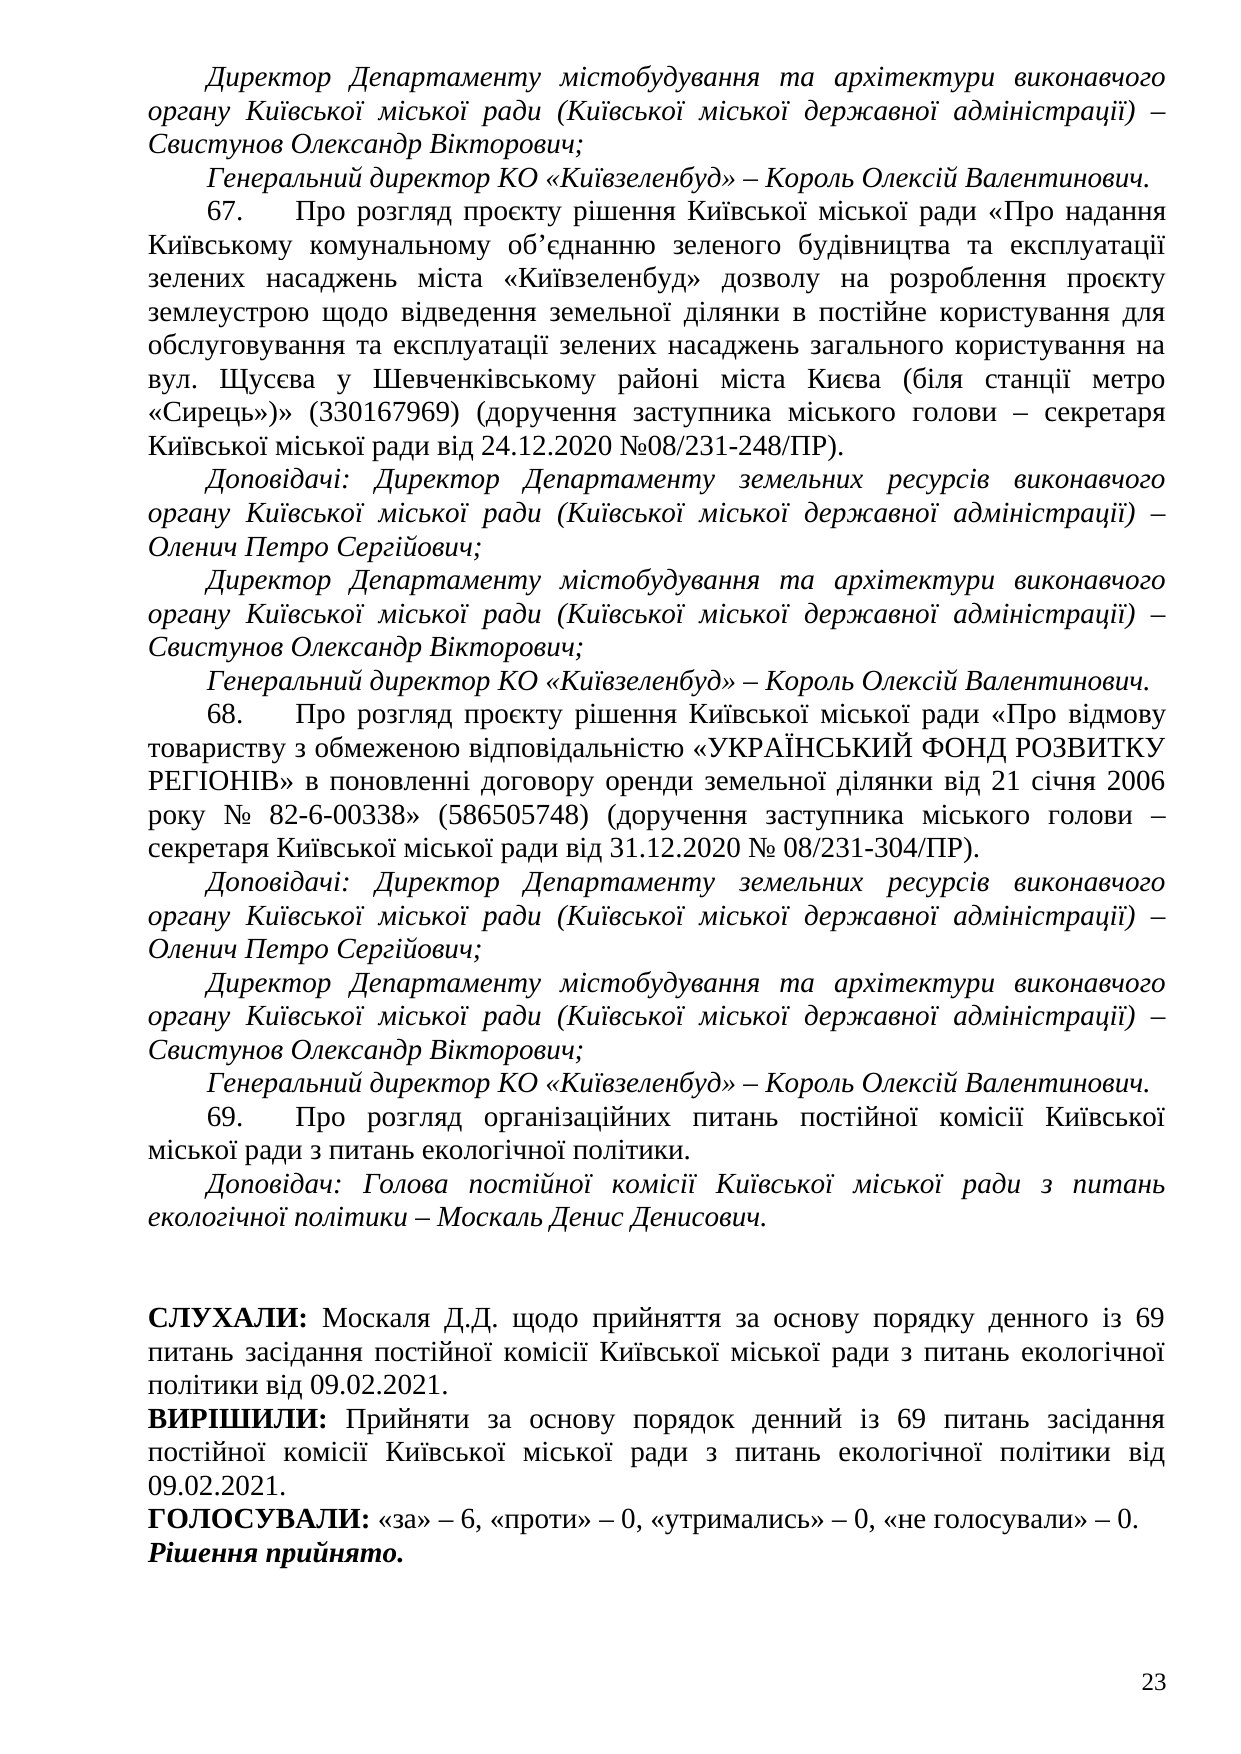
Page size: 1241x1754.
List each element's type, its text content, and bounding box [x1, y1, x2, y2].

text Доповідач: Голова постійної комісії Київської міської ради з питань екологічної політики – Москаль Денис Денисович. [148, 1166, 1166, 1233]
list Про розгляд проєкту рішення Київської міської ради «Про відмову товариству з обмеженою відповідальністю «УКРАЇНСЬКИЙ ФОНД РОЗВИТКУ РЕГІОНІВ» в поновленні договору оренди земельної ділянки від 21 січня 2006 року № 82-6-00338» (586505748) (доручення заступника міського голови – секретаря Київської міської ради від 31.12.2020 № 08/231-304/ПР). [148, 797, 1166, 864]
list Директор Департаменту містобудування та архітектури виконавчого органу Київської міської ради (Київської міської державної адміністрації) – Свистунов Олександр Вікторович; [148, 59, 1166, 160]
text СЛУХАЛИ: Москаля Д.Д. щодо прийняття за основу порядку денного із 69 питань засідання постійної комісії Київської міської ради з питань екологічної політики від 09.02.2021. [148, 1300, 1166, 1401]
text Рішення прийнято. [148, 1535, 1166, 1568]
text ВИРІШИЛИ: Прийняти за основу порядок денний із 69 питань засідання постійної комісії Київської міської ради з питань екологічної політики від 09.02.2021. [148, 1401, 1166, 1501]
list Генеральний директор КО «Київзеленбуд» – Король Олексій Валентинович. [207, 1065, 1166, 1099]
text ГОЛОСУВАЛИ: «за» – 6, «проти» – 0, «утримались» – 0, «не голосували» – 0. [148, 1501, 1166, 1535]
list Про розгляд проєкту рішення Київської міської ради «Про надання Київському комунальному об’єднанню зеленого будівництва та експлуатації зелених насаджень міста «Київзеленбуд» дозволу на розроблення проєкту землеустрою щодо відведення земельної ділянки в постійне користування для обслуговування та експлуатації зелених насаджень загального користування на вул. Щусєва у Шевченківському районі міста Києва (біля станції метро «Сирець»)» (330167969) (доручення заступника міського голови – секретаря Київської міської ради від 24.12.2020 №08/231-248/ПР). [148, 394, 1166, 462]
list Про розгляд організаційних питань постійної комісії Київської міської ради з питань екологічної політики. [148, 1099, 1166, 1166]
list Про розгляд проєкту рішення Київської міської ради «Про відмову товариству з обмеженою відповідальністю «УКРАЇНСЬКИЙ ФОНД РОЗВИТКУ РЕГІОНІВ» в поновленні договору оренди земельної ділянки від 21 січня 2006 року № 82-6-00338» (586505748) (доручення заступника міського голови – секретаря Київської міської ради від 31.12.2020 № 08/231-304/ПР). [148, 696, 1006, 730]
list Директор Департаменту містобудування та архітектури виконавчого органу Київської міської ради (Київської міської державної адміністрації) – Свистунов Олександр Вікторович; [148, 562, 1166, 663]
list Генеральний директор КО «Київзеленбуд» – Король Олексій Валентинович. [148, 160, 1166, 193]
list Генеральний директор КО «Київзеленбуд» – Король Олексій Валентинович. [148, 663, 1166, 696]
list Директор Департаменту містобудування та архітектури виконавчого органу Київської міської ради (Київської міської державної адміністрації) – Свистунов Олександр Вікторович; [148, 965, 1166, 1065]
